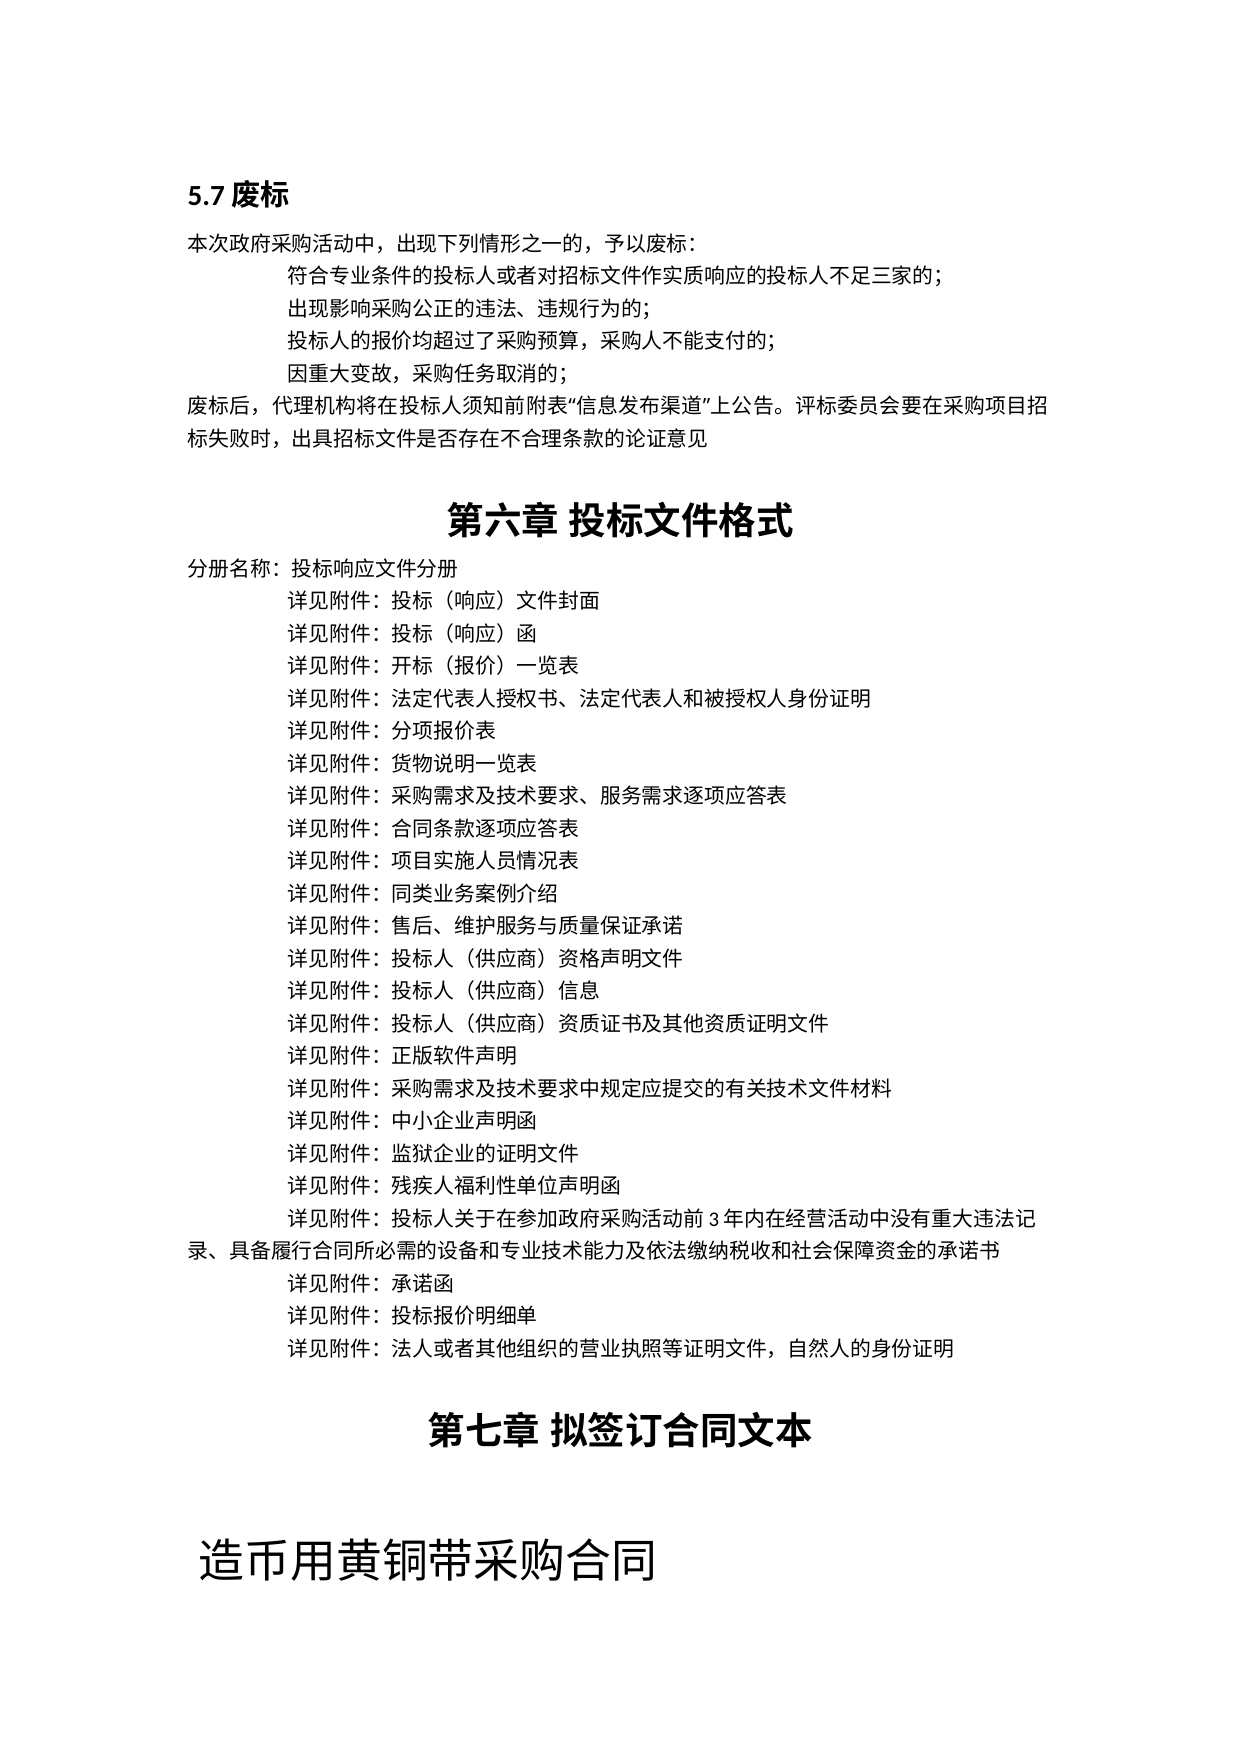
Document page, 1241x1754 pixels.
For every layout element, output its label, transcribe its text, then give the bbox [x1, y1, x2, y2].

text 投标人的报价均超过了采购预算，采购人不能支付的； [187, 324, 1053, 357]
text 分册名称：投标响应文件分册 [187, 552, 1053, 584]
text 出现影响采购公正的违法、违规行为的； [187, 292, 1053, 324]
text 详见附件：货物说明一览表 [187, 747, 1053, 779]
text 本次政府采购活动中，出现下列情形之一的，予以废标： [187, 227, 1053, 259]
text 详见附件：分项报价表 [187, 714, 1053, 747]
text 详见附件：项目实施人员情况表 [187, 844, 1053, 877]
text 造币用黄铜带采购合同 [198, 1527, 1042, 1592]
text 5.7 废标 [187, 162, 1053, 227]
text 符合专业条件的投标人或者对招标文件作实质响应的投标人不足三家的； [187, 259, 1053, 292]
text 详见附件：投标人（供应商）资格声明文件 [187, 942, 1053, 974]
text 废标后，代理机构将在投标人须知前附表“信息发布渠道”上公告。评标委员会要在采购项目招标失败时，出具招标文件是否存在不合理条款的论证意见 [187, 389, 1053, 454]
text 详见附件：投标人（供应商）信息 [187, 974, 1053, 1007]
text 详见附件：正版软件声明 [187, 1039, 1053, 1072]
text 第六章 投标文件格式 [187, 487, 1053, 552]
text 详见附件：同类业务案例介绍 [187, 877, 1053, 909]
text 详见附件：中小企业声明函 [187, 1104, 1053, 1137]
text 详见附件：开标（报价）一览表 [187, 649, 1053, 682]
text 详见附件：投标（响应）函 [187, 617, 1053, 649]
text 详见附件：法人或者其他组织的营业执照等证明文件，自然人的身份证明 [187, 1332, 1053, 1364]
text 详见附件：售后、维护服务与质量保证承诺 [187, 909, 1053, 942]
text 详见附件：承诺函 [187, 1267, 1053, 1299]
text 详见附件：投标报价明细单 [187, 1299, 1053, 1332]
text 详见附件：法定代表人授权书、法定代表人和被授权人身份证明 [187, 682, 1053, 714]
text 详见附件：投标人（供应商）资质证书及其他资质证明文件 [187, 1007, 1053, 1039]
text 详见附件：采购需求及技术要求、服务需求逐项应答表 [187, 779, 1053, 812]
text 详见附件：残疾人福利性单位声明函 [187, 1169, 1053, 1202]
text 详见附件：监狱企业的证明文件 [187, 1137, 1053, 1169]
text 详见附件：投标人关于在参加政府采购活动前3年内在经营活动中没有重大违法记录、具备履行合同所必需的设备和专业技术能力及依法缴纳税收和社会保障资金的承诺书 [187, 1202, 1053, 1267]
text 详见附件：投标（响应）文件封面 [187, 584, 1053, 617]
text 详见附件：采购需求及技术要求中规定应提交的有关技术文件材料 [187, 1072, 1053, 1104]
text 因重大变故，采购任务取消的； [187, 357, 1053, 389]
text 第七章 拟签订合同文本 [187, 1397, 1053, 1462]
text 详见附件：合同条款逐项应答表 [187, 812, 1053, 844]
